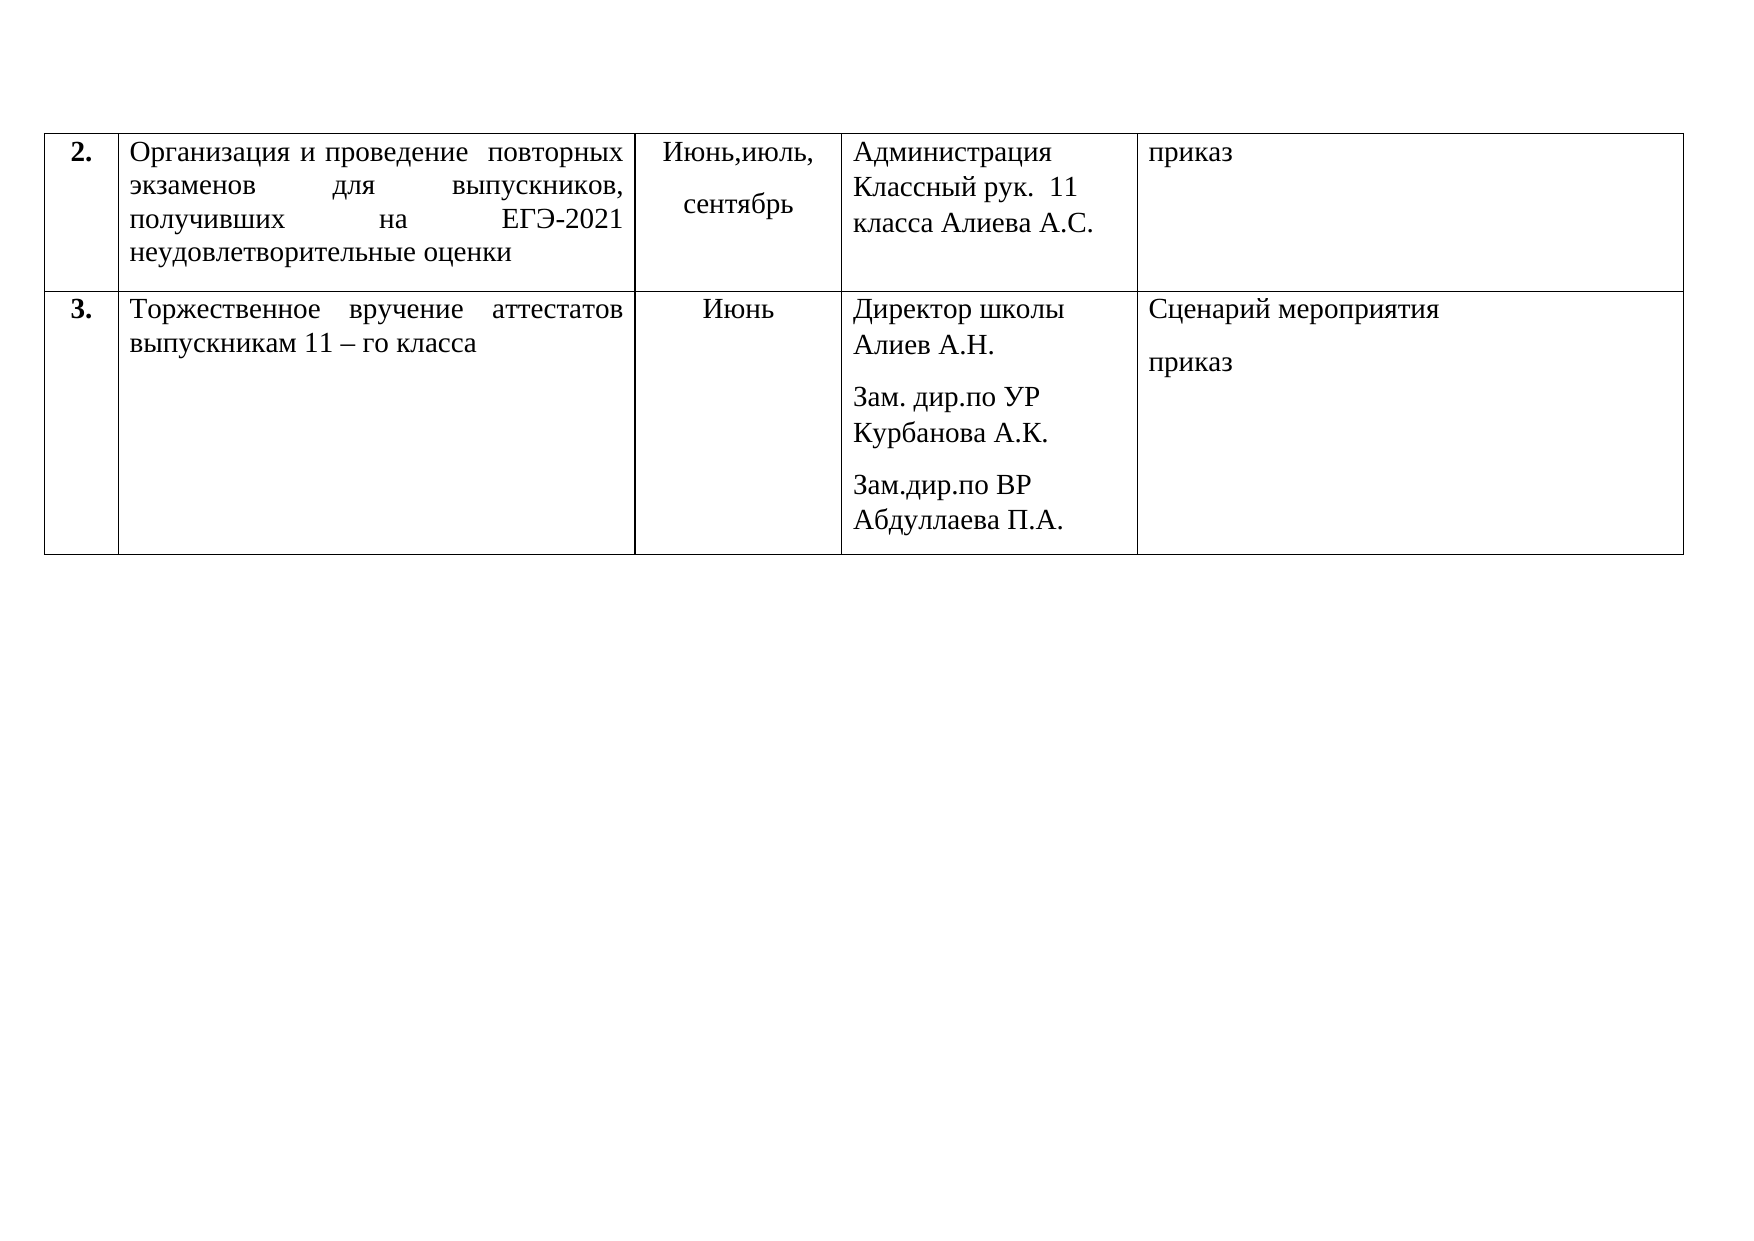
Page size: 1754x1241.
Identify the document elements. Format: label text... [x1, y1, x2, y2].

table_cell Июнь,июль, сентябрь [636, 134, 841, 291]
table_cell Директор школы Алиев А.Н. Зам. дир.по УР Курбанова А.К. Зам.дир.по ВР Абдуллаева П.А. [842, 292, 1137, 554]
table_cell Сценарий мероприятия приказ [1138, 292, 1683, 554]
table_cell 2. [45, 134, 118, 291]
table_cell приказ [1138, 134, 1683, 291]
table_cell 3. [45, 292, 118, 554]
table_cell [842, 134, 1137, 291]
table_cell Июнь [636, 292, 841, 554]
table_cell Торжественное вручение аттестатов выпускникам 11 – го класса [119, 292, 634, 554]
table_cell Организация и проведение повторных экзаменов для выпускников, получивших на ЕГЭ-2021 неудовлетворительные оценки [119, 134, 634, 291]
